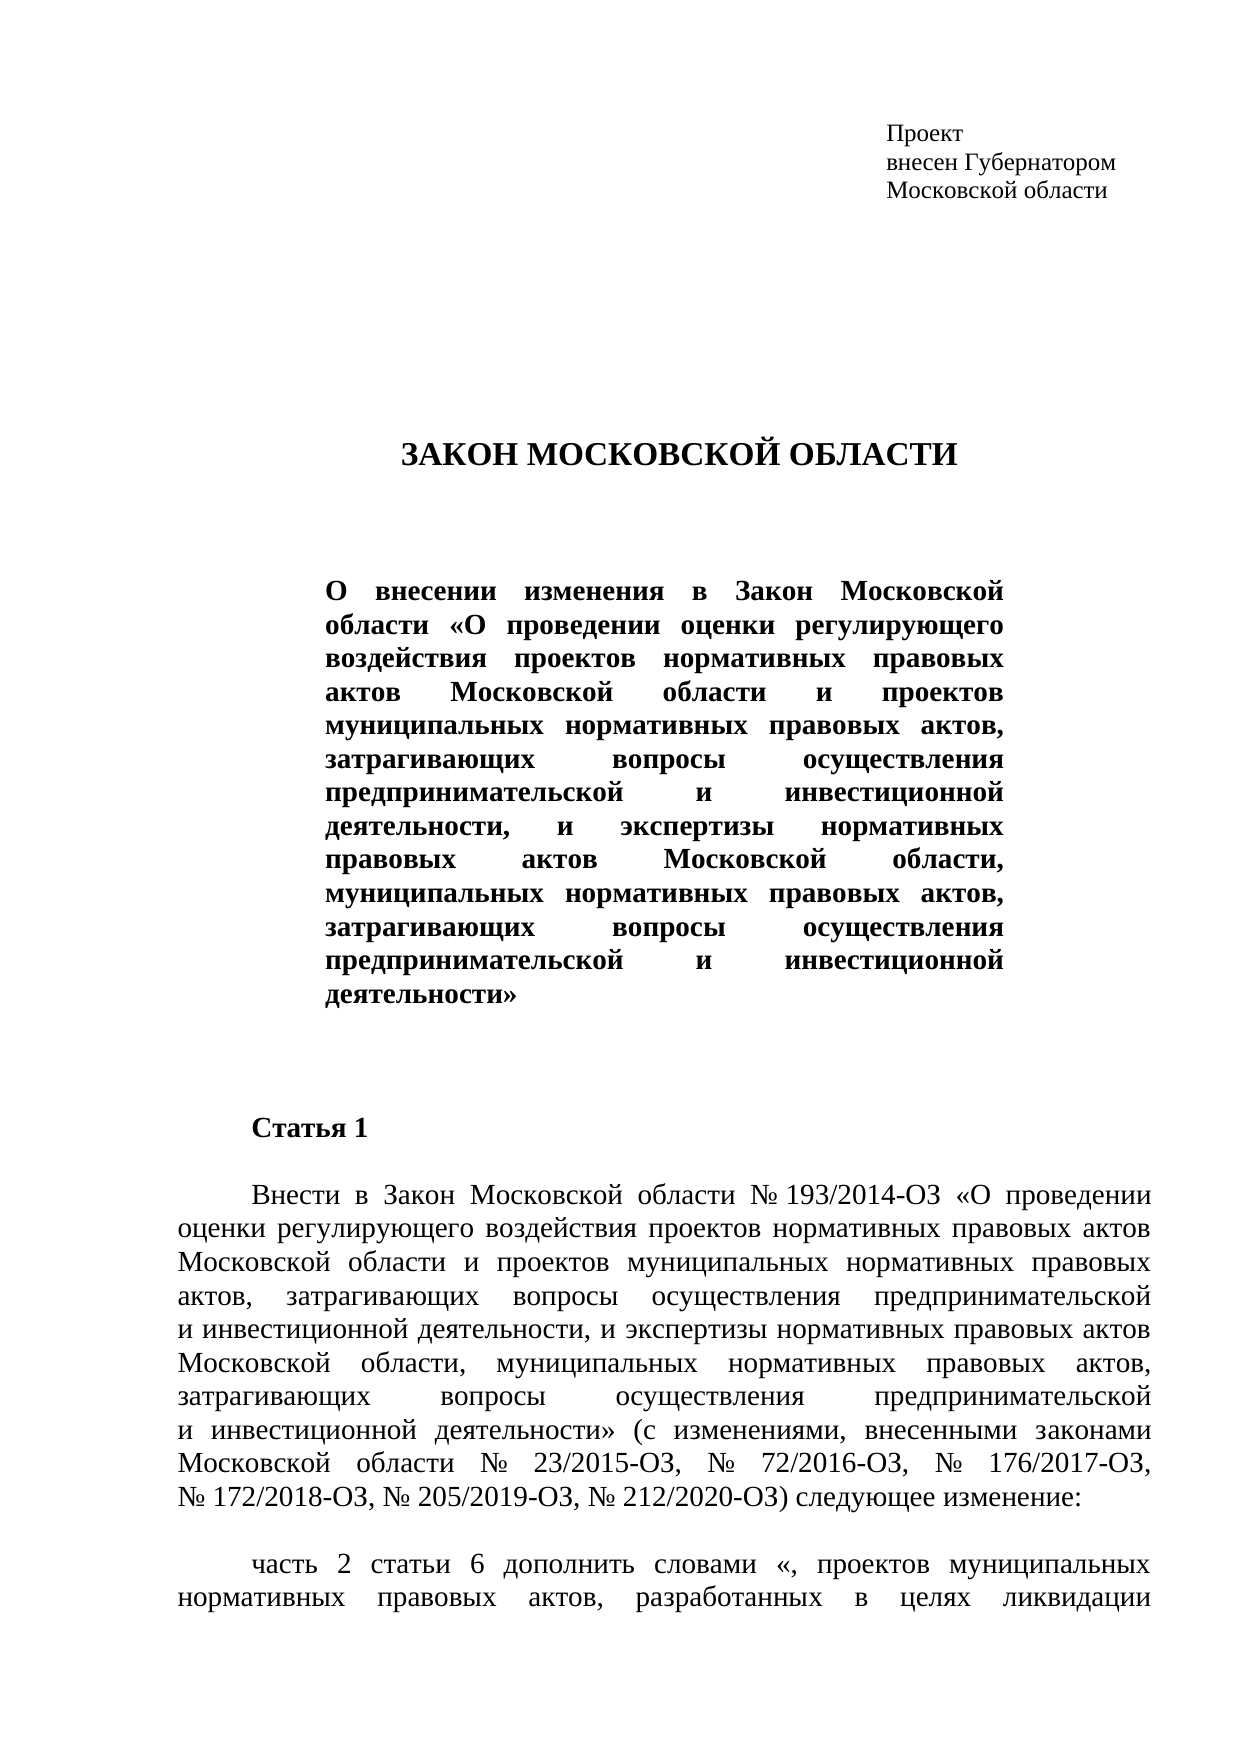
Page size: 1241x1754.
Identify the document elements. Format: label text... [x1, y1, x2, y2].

text Проект [886, 118, 1152, 147]
text Статья 1 [177, 1110, 1152, 1143]
text Внести в Закон Московской области № 193/2014-ОЗ «О проведении оценки регулирующего воздействия проектов нормативных правовых актов Московской области и проектов муниципальных нормативных правовых актов, затрагивающих вопросы осуществления предпринимательской и инвестиционной деятельности, и экспертизы нормативных правовых актов Московской области, муниципальных нормативных правовых актов, затрагивающих вопросы осуществления предпринимательской и инвестиционной деятельности» (с изменениями, внесенными законами Московской области № 23/2015-ОЗ, № 72/2016-ОЗ, № 176/2017-ОЗ, № 172/2018-ОЗ, № 205/2019-ОЗ, № 212/2020-ОЗ) следующее изменение: [177, 1177, 1152, 1512]
text ЗАКОН МОСКОВСКОЙ ОБЛАСТИ [177, 434, 1152, 473]
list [177, 1546, 1152, 1613]
text О внесении изменения в Закон Московской области «О проведении оценки регулирующего воздействия проектов нормативных правовых актов Московской области и проектов муниципальных нормативных правовых актов, затрагивающих вопросы осуществления предпринимательской и инвестиционной деятельности, и экспертизы нормативных правовых актов Московской области, муниципальных нормативных правовых актов, затрагивающих вопросы осуществления предпринимательской и инвестиционной деятельности» [325, 573, 1004, 1009]
text Московской области [886, 176, 1152, 204]
text внесен Губернатором [886, 147, 1152, 176]
